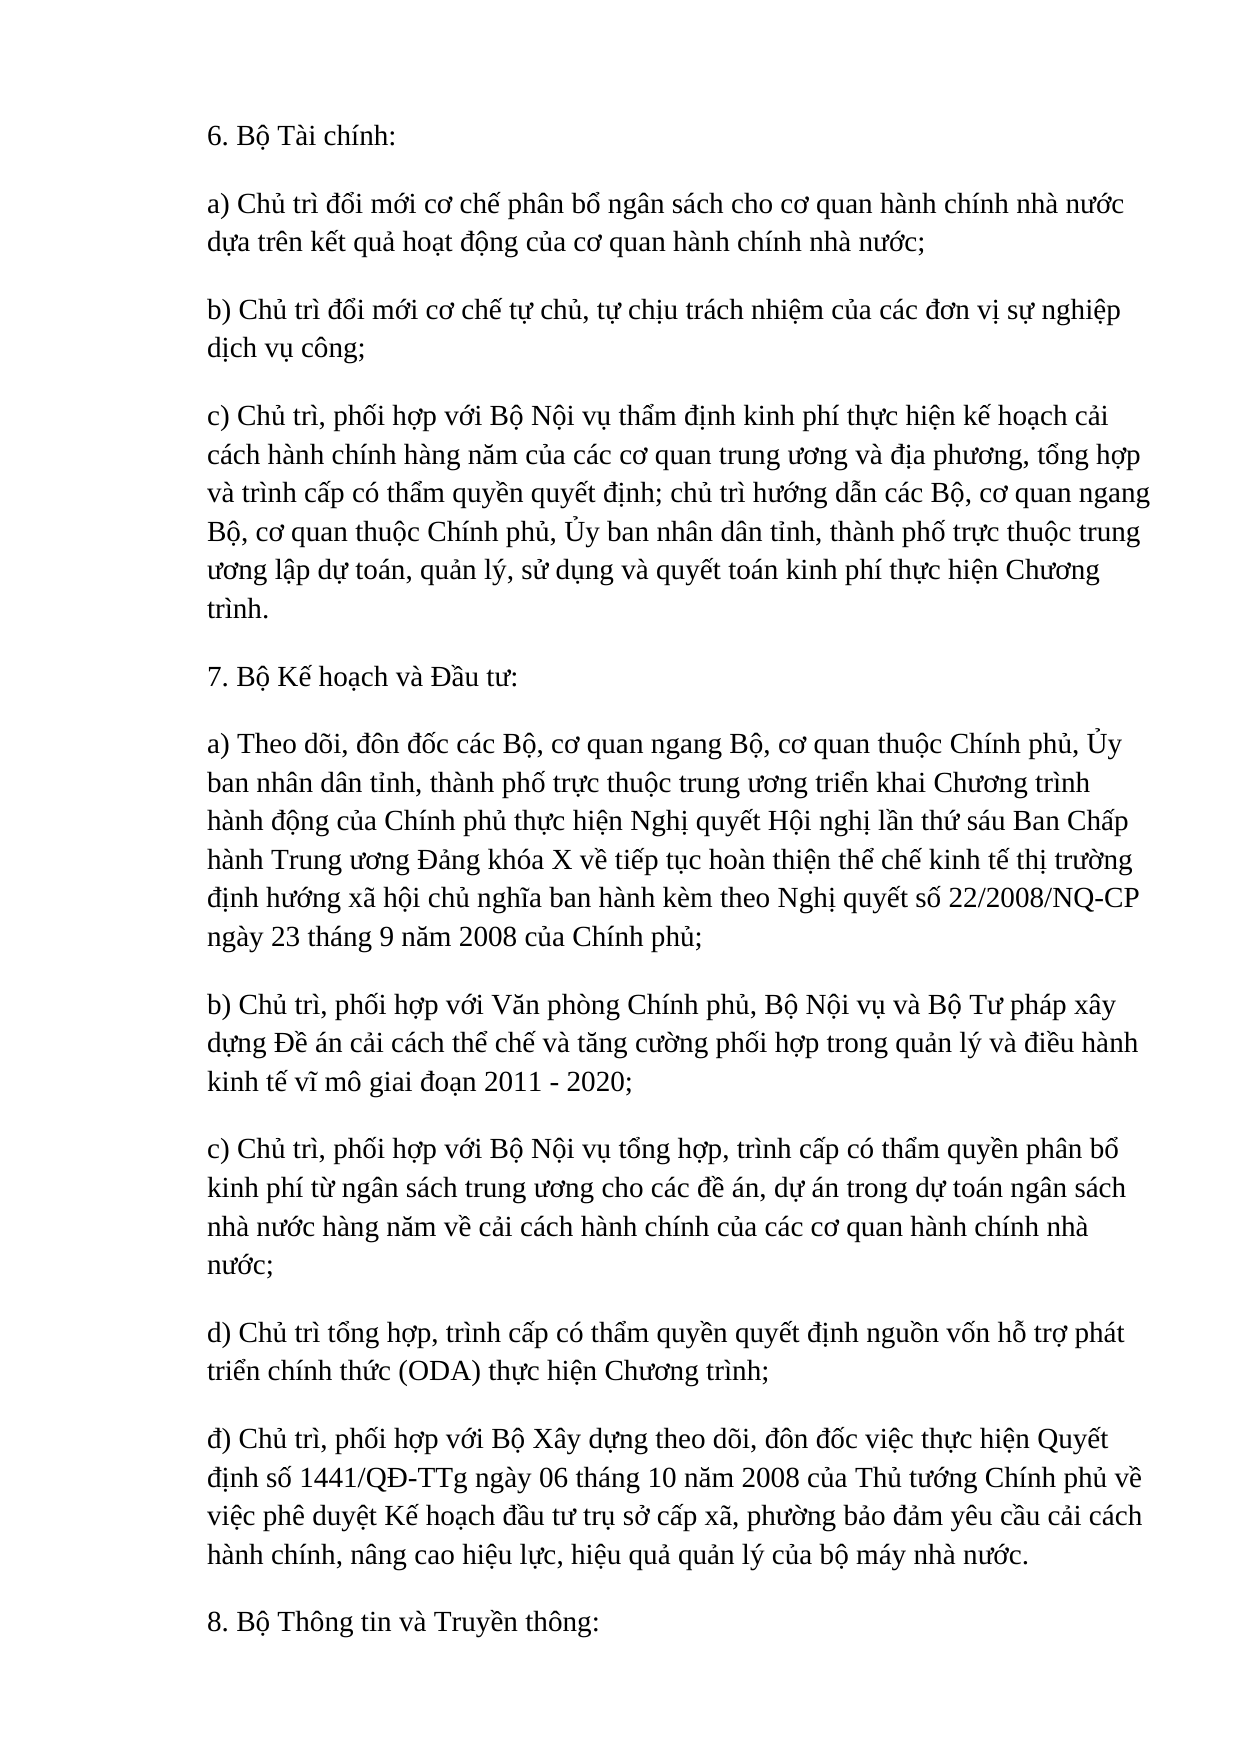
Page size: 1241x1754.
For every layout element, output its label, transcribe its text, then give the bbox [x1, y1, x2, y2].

text b) Chủ trì đổi mới cơ chế tự chủ, tự chịu trách nhiệm của các đơn vị sự nghiệp dịch vụ công; [207, 292, 1152, 364]
text d) Chủ trì tổng hợp, trình cấp có thẩm quyền quyết định nguồn vốn hỗ trợ phát triển chính thức (ODA) thực hiện Chương trình; [207, 1315, 1152, 1387]
text a) Theo dõi, đôn đốc các Bộ, cơ quan ngang Bộ, cơ quan thuộc Chính phủ, Ủy ban nhân dân tỉnh, thành phố trực thuộc trung ương triển khai Chương trình hành động của Chính phủ thực hiện Nghị quyết Hội nghị lần thứ sáu Ban Chấp hành Trung ương Đảng khóa X về tiếp tục hoàn thiện thể chế kinh tế thị trường định hướng xã hội chủ nghĩa ban hành kèm theo Nghị quyết số 22/2008/NQ-CP ngày 23 tháng 9 năm 2008 của Chính phủ; [207, 726, 1152, 953]
text c) Chủ trì, phối hợp với Bộ Nội vụ tổng hợp, trình cấp có thẩm quyền phân bổ kinh phí từ ngân sách trung ương cho các đề án, dự án trong dự toán ngân sách nhà nước hàng năm về cải cách hành chính của các cơ quan hành chính nhà nước; [207, 1132, 1152, 1281]
text 6. Bộ Tài chính: [207, 118, 1152, 152]
text a) Chủ trì đổi mới cơ chế phân bổ ngân sách cho cơ quan hành chính nhà nước dựa trên kết quả hoạt động của cơ quan hành chính nhà nước; [207, 186, 1152, 258]
text 8. Bộ Thông tin và Truyền thông: [207, 1604, 1152, 1638]
text 7. Bộ Kế hoạch và Đầu tư: [207, 659, 1152, 692]
text đ) Chủ trì, phối hợp với Bộ Xây dựng theo dõi, đôn đốc việc thực hiện Quyết định số 1441/QĐ-TTg ngày 06 tháng 10 năm 2008 của Thủ tướng Chính phủ về việc phê duyệt Kế hoạch đầu tư trụ sở cấp xã, phường bảo đảm yêu cầu cải cách hành chính, nâng cao hiệu lực, hiệu quả quản lý của bộ máy nhà nước. [207, 1421, 1152, 1570]
text b) Chủ trì, phối hợp với Văn phòng Chính phủ, Bộ Nội vụ và Bộ Tư pháp xây dựng Đề án cải cách thể chế và tăng cường phối hợp trong quản lý và điều hành kinh tế vĩ mô giai đoạn 2011 - 2020; [207, 987, 1152, 1097]
text c) Chủ trì, phối hợp với Bộ Nội vụ thẩm định kinh phí thực hiện kế hoạch cải cách hành chính hàng năm của các cơ quan trung ương và địa phương, tổng hợp và trình cấp có thẩm quyền quyết định; chủ trì hướng dẫn các Bộ, cơ quan ngang Bộ, cơ quan thuộc Chính phủ, Ủy ban nhân dân tỉnh, thành phố trực thuộc trung ương lập dự toán, quản lý, sử dụng và quyết toán kinh phí thực hiện Chương trình. [207, 398, 1152, 624]
